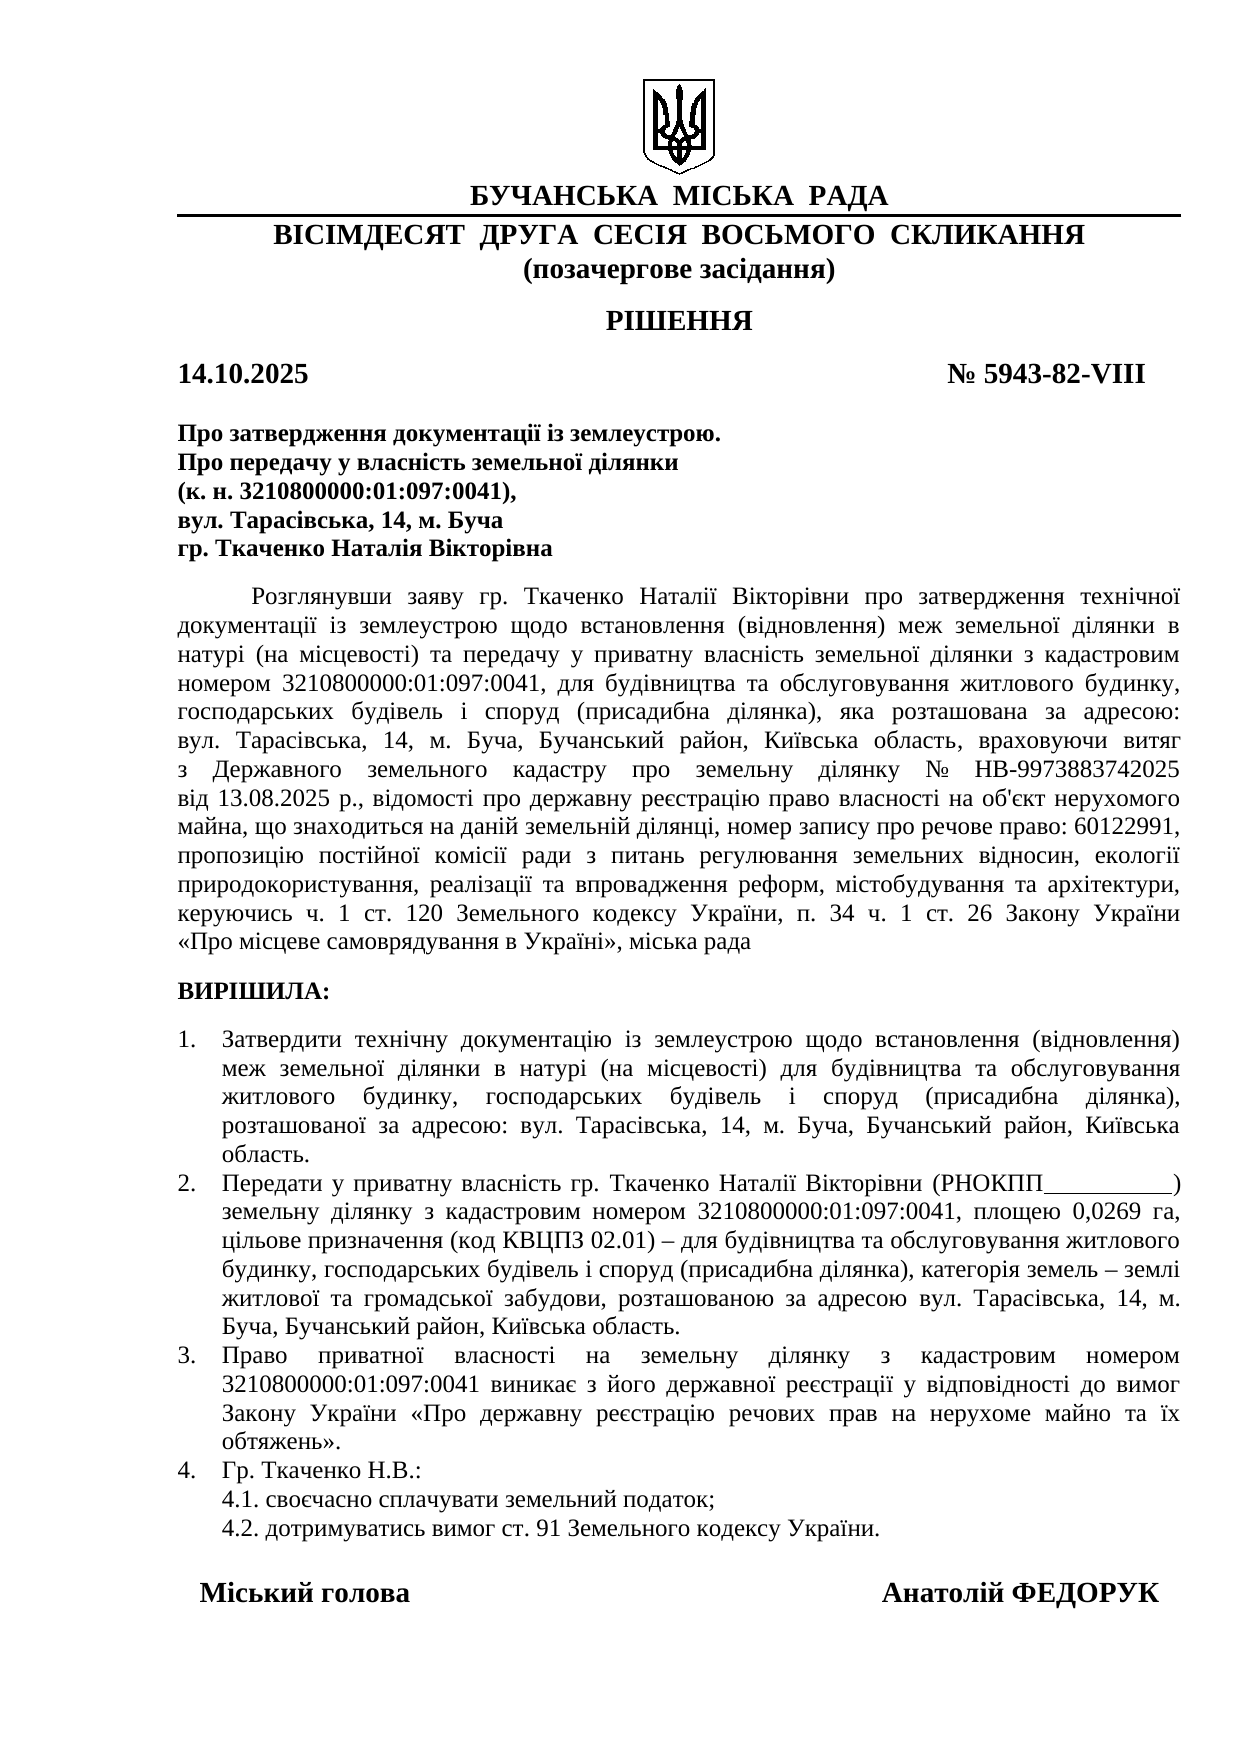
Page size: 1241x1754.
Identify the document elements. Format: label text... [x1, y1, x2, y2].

text Розглянувши заяву гр. Ткаченко Наталії Вікторівни про затвердження технічної документації із землеустрою щодо встановлення (відновлення) меж земельної ділянки в натурі (на місцевості) та передачу у приватну власність земельної ділянки з кадастровим номером 3210800000:01:097:0041, для будівництва та обслуговування житлового будинку, господарських будівель і споруд (присадибна ділянка), яка розташована за адресою: вул. Тарасівська, 14, м. Буча, Бучанський район, Київська область, враховуючи витяг з Державного земельного кадастру про земельну ділянку № НВ-9973883742025 від 13.08.2025 р., відомості про державну реєстрацію право власності на об'єкт нерухомого майна, що знаходиться на даній земельній ділянці, номер запису про речове право: 60122991, пропозицію постійної комісії ради з питань регулювання земельних відносин, екології природокористування, реалізації та впровадження реформ, містобудування та архітектури, керуючись ч. 1 ст. 120 Земельного кодексу України, п. 34 ч. 1 ст. 26 Закону України «Про місцеве самоврядування в Україні», міська рада [177, 581, 1181, 955]
list Право приватної власності на земельну ділянку з кадастровим номером 3210800000:01:097:0041 виникає з його державної реєстрації у відповідності до вимог Закону України «Про державну реєстрацію речових прав на нерухоме майно та їх обтяжень». [177, 1340, 1181, 1455]
text ВИРІШИЛА: [177, 976, 1181, 1005]
text ВІСІМДЕСЯТ ДРУГА СЕСІЯ ВОСЬМОГО СКЛИКАННЯ [177, 217, 1181, 251]
list 4.1. своєчасно сплачувати земельний податок; [222, 1484, 1181, 1513]
text (позачергове засідання) [177, 251, 1181, 284]
text вул. Тарасівська, 14, м. Буча [177, 505, 1181, 533]
list Гр. Ткаченко Н.В.: [177, 1455, 1181, 1484]
list Затвердити технічну документацію із землеустрою щодо встановлення (відновлення) меж земельної ділянки в натурі (на місцевості) для будівництва та обслуговування житлового будинку, господарських будівель і споруд (присадибна ділянка), розташованої за адресою: вул. Тарасівська, 14, м. Буча, Бучанський район, Київська область. [177, 1024, 1181, 1168]
text Міський голова Анатолій ФЕДОРУК [177, 1575, 1181, 1608]
text (к. н. 3210800000:01:097:0041), [177, 476, 1181, 505]
text БУЧАНСЬКА МІСЬКА РАДА [177, 178, 1181, 214]
text 14.10.2025 № 5943-82-VIII [177, 356, 1181, 390]
text гр. Ткаченко Наталія Вікторівна [177, 533, 1181, 562]
text РІШЕННЯ [177, 303, 1181, 337]
text Про затвердження документації із землеустрою. [177, 418, 1181, 447]
text Про передачу у власність земельної ділянки [177, 447, 1181, 476]
list Передати у приватну власність гр. Ткаченко Наталії Вікторівни (РНОКПП ) земельну ділянку з кадастровим номером 3210800000:01:097:0041, площею 0,0269 га, цільове призначення (код КВЦПЗ 02.01) – для будівництва та обслуговування житлового будинку, господарських будівель і споруд (присадибна ділянка), категорія земель – землі житлової та громадської забудови, розташованою за адресою вул. Тарасівська, 14, м. Буча, Бучанський район, Київська область. [177, 1168, 1181, 1340]
list 4.2. дотримуватись вимог ст. 91 Земельного кодексу України. [222, 1513, 1181, 1541]
